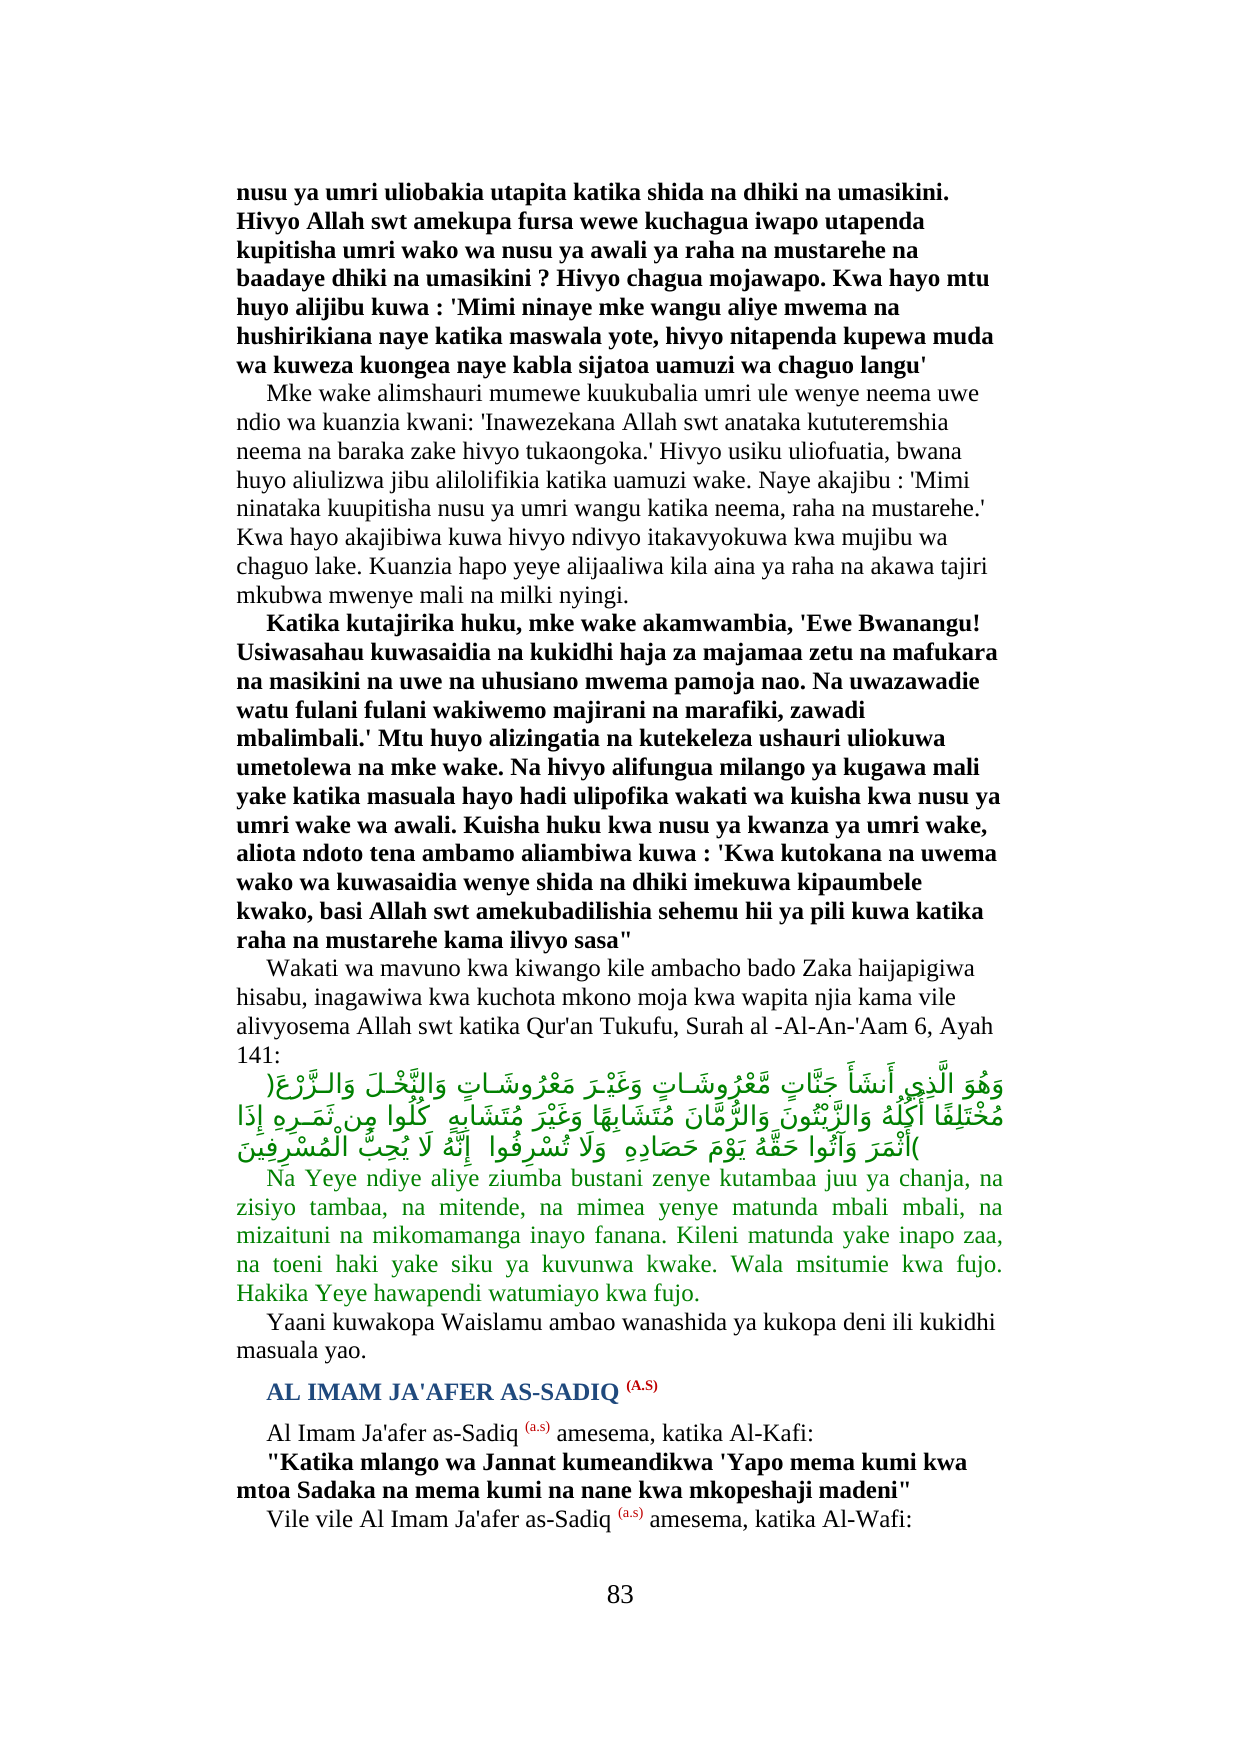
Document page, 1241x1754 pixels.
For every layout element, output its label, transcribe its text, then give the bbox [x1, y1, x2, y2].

text Yaani kuwakopa Waislamu ambao wanashida ya kukopa deni ili kukidhi masuala yao. [236, 1307, 1004, 1364]
text Na Yeye ndiye aliye ziumba bustani zenye kutambaa juu ya chanja, na zisiyo tambaa, na mitende, na mimea yenye matunda mbali mbali, na mizaituni na mikomamanga inayo fanana. Kileni matunda yake inapo zaa, na toeni haki yake siku ya kuvunwa kwake. Wala msitumie kwa fujo. Hakika Yeye hawapendi watumiayo kwa fujo. [236, 1163, 1004, 1307]
text Vile vile Al Imam Ja'afer as-Sadiq (a.s) amesema, katika Al-Wafi: [236, 1504, 1004, 1533]
text Mke wake alimshauri mumewe kuukubalia umri ule wenye neema uwe ndio wa kuanzia kwani: 'Inawezekana Allah swt anataka kututeremshia neema na baraka zake hivyo tukaongoka.' Hivyo usiku uliofuatia, bwana huyo aliulizwa jibu alilolifikia katika uamuzi wake. Naye akajibu : 'Mimi ninataka kuupitisha nusu ya umri wangu katika neema, raha na mustarehe.' Kwa hayo akajibiwa kuwa hivyo ndivyo itakavyokuwa kwa mujibu wa chaguo lake. Kuanzia hapo yeye alijaaliwa kila aina ya raha na akawa tajiri mkubwa mwenye mali na milki nyingi. [236, 378, 1004, 608]
subtitle AL IMAM JA'AFER AS-SADIQ (A.S) [236, 1377, 1004, 1406]
text "Katika mlango wa Jannat kumeandikwa 'Yapo mema kumi kwa mtoa Sadaka na mema kumi na nane kwa mkopeshaji madeni" [236, 1447, 1004, 1504]
text Wakati wa mavuno kwa kiwango kile ambacho bado Zaka haijapigiwa hisabu, inagawiwa kwa kuchota mkono moja kwa wapita njia kama vile alivyosema Allah swt katika Qur'an Tukufu, Surah al -Al-An-'Aam 6, Ayah 141: [236, 953, 1004, 1068]
text Al Imam Ja'afer as-Sadiq (a.s) amesema, katika Al-Kafi: [236, 1418, 1004, 1447]
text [236, 177, 1004, 378]
text Katika kutajirika huku, mke wake akamwambia, 'Ewe Bwanangu! Usiwasahau kuwasaidia na kukidhi haja za majamaa zetu na mafukara na masikini na uwe na uhusiano mwema pamoja nao. Na uwazawadie watu fulani fulani wakiwemo majirani na marafiki, zawadi mbalimbali.' Mtu huyo alizingatia na kutekeleza ushauri uliokuwa umetolewa na mke wake. Na hivyo alifungua milango ya kugawa mali yake katika masuala hayo hadi ulipofika wakati wa kuisha kwa nusu ya umri wake wa awali. Kuisha huku kwa nusu ya kwanza ya umri wake, aliota ndoto tena ambamo aliambiwa kuwa : 'Kwa kutokana na uwema wako wa kuwasaidia wenye shida na dhiki imekuwa kipaumbele kwako, basi Allah swt amekubadilishia sehemu hii ya pili kuwa katika raha na mustarehe kama ilivyo sasa" [236, 608, 1004, 953]
text ﴿وَهُوَ الَّذِي أَنشَأَ جَنَّاتٍ مَّعْرُوشَاتٍ وَغَيْرَ مَعْرُوشَاتٍ وَالنَّخْلَ وَالزَّرْعَ مُخْتَلِفًا أُكُلُهُ وَالزَّيْتُونَ وَالرُّمَّانَ مُتَشَابِهًا وَغَيْرَ مُتَشَابِهٍ كُلُوا مِن ثَمَرِهِ إِذَا أَثْمَرَ وَآتُوا حَقَّهُ يَوْمَ حَصَادِهِ وَلَا تُسْرِفُوا إِنَّهُ لَا يُحِبُّ الْمُسْرِفِينَ﴾ [236, 1068, 1004, 1163]
